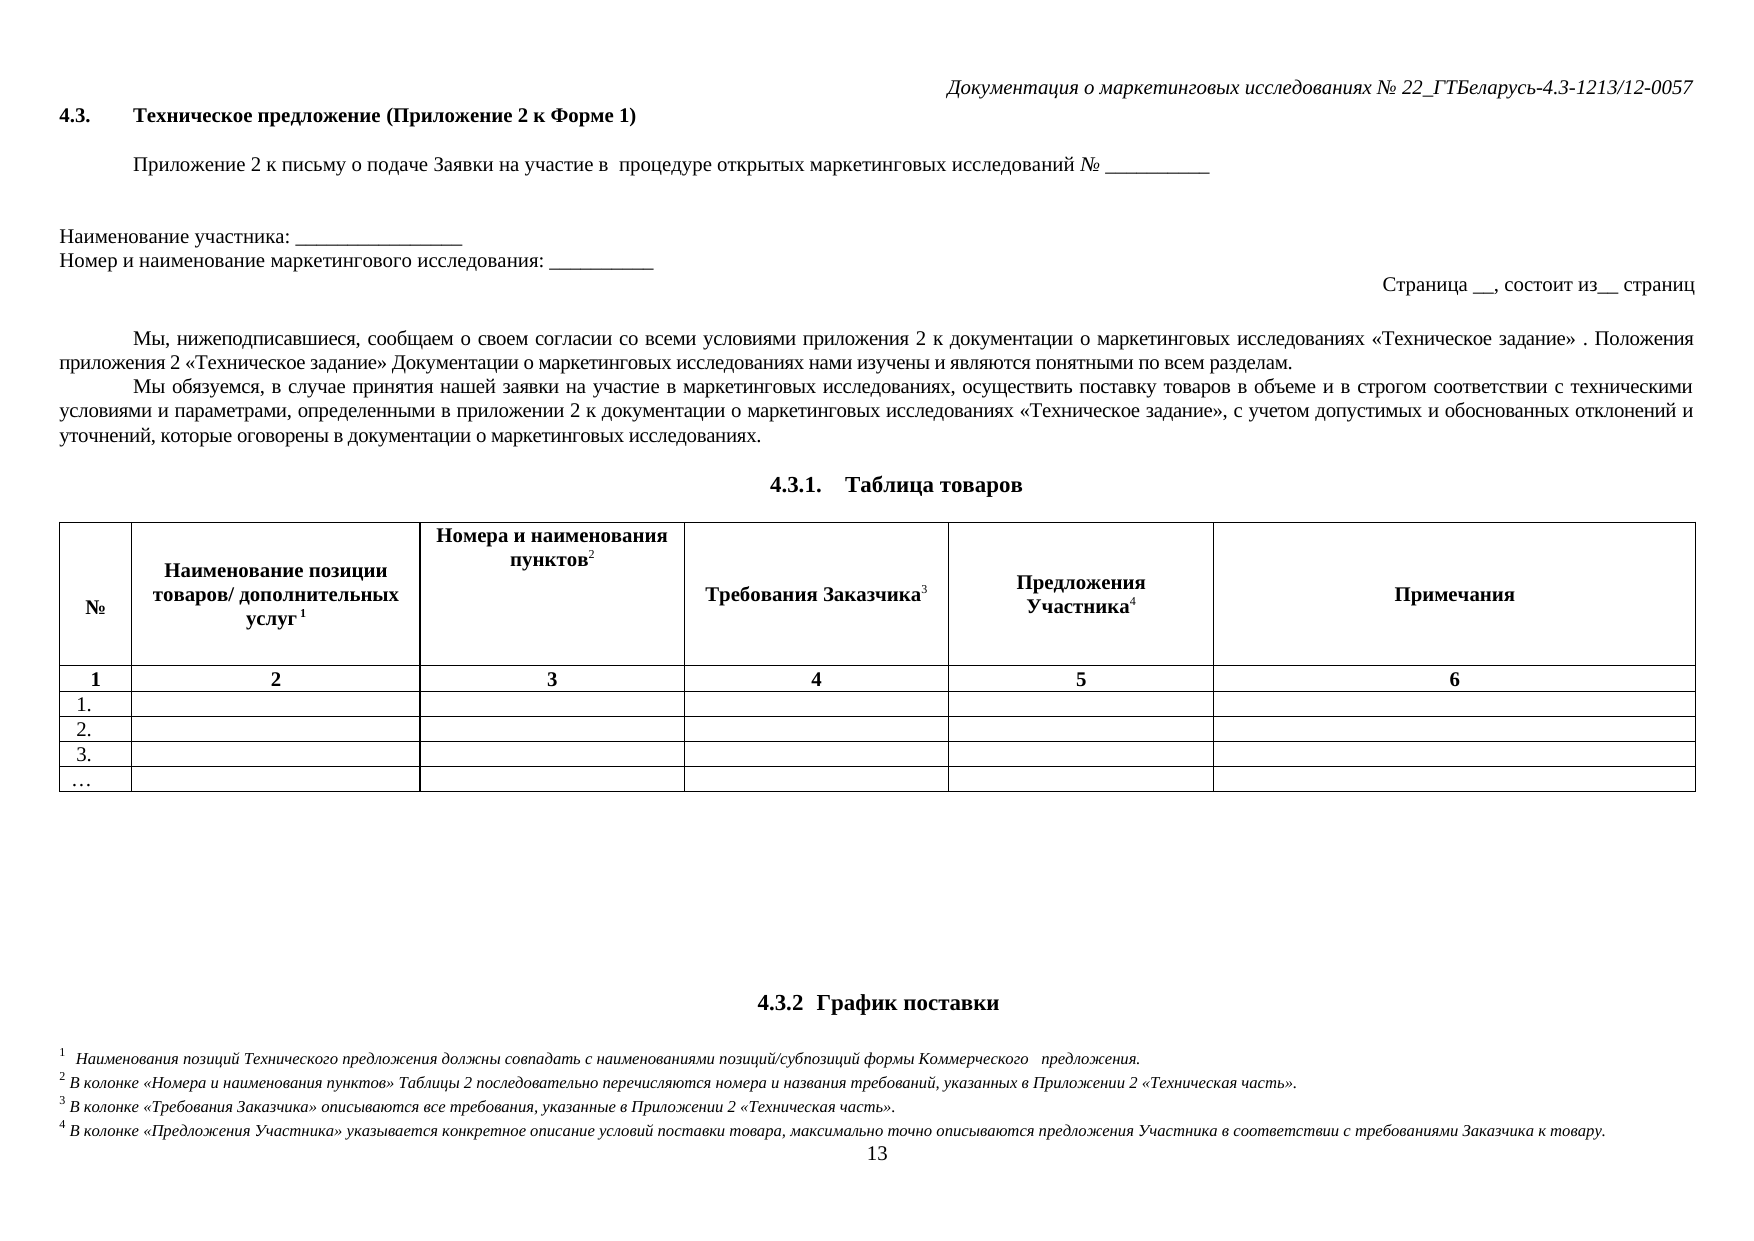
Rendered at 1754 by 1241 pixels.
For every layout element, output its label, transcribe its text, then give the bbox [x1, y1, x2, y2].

table_cell 6 [1214, 666, 1695, 691]
table_cell [132, 767, 419, 791]
table_cell [685, 692, 948, 716]
table_cell 3. [60, 742, 131, 766]
table_cell [421, 692, 684, 716]
list График поставки [59, 989, 1698, 1016]
table_cell [421, 742, 684, 766]
text Мы, нижеподписавшиеся, сообщаем о своем согласии со всеми условиями приложения 2 к документации о маркетинговых исследованиях «Техническое задание» . Положения приложения 2 «Техническое задание» Документации о маркетинговых исследованиях нами изучены и являются понятными по всем разделам. [59, 326, 1695, 374]
table_cell 2 [132, 666, 419, 691]
table_cell 2. [60, 717, 131, 741]
text Приложение 2 к письму о подаче Заявки на участие в процедуре открытых маркетинговых исследований № __________ [59, 152, 1695, 176]
text Номер и наименование маркетингового исследования: __________ [59, 248, 1695, 272]
table_header Номера и наименования пунктов [421, 523, 684, 665]
table_cell [1214, 767, 1695, 791]
table_cell 5 [949, 666, 1213, 691]
table_cell [949, 767, 1213, 791]
table_cell 1 [60, 666, 131, 691]
table_cell [132, 692, 419, 716]
table_header Предложения Участника [949, 523, 1213, 665]
list Таблица товаров [98, 471, 1695, 497]
table_cell 4 [685, 666, 948, 691]
table_cell [1214, 742, 1695, 766]
list Техническое предложение (Приложение 2 к Форме 1) [59, 103, 1695, 127]
table_header Требования Заказчика [685, 523, 948, 665]
table_cell 1. [60, 692, 131, 716]
text Наименование участника: ________________ [59, 224, 1695, 248]
table_cell [1214, 717, 1695, 741]
table_cell [949, 742, 1213, 766]
table_cell [132, 717, 419, 741]
table_cell [421, 767, 684, 791]
table_cell … [60, 767, 131, 791]
table_cell 3 [421, 666, 684, 691]
table_cell [685, 742, 948, 766]
table_cell [132, 742, 419, 766]
table_header Примечания [1214, 523, 1695, 665]
text Мы обязуемся, в случае принятия нашей заявки на участие в маркетинговых исследованиях, осуществить поставку товаров в объеме и в строгом соответствии с техническими условиями и параметрами, определенными в приложении 2 к документации о маркетинговых исследованиях «Техническое задание», с учетом допустимых и обоснованных отклонений и уточнений, которые оговорены в документации о маркетинговых исследованиях. [59, 374, 1695, 447]
table_header № [60, 523, 131, 665]
table_cell [421, 717, 684, 741]
table_cell [949, 692, 1213, 716]
text Страница __, состоит из__ страниц [59, 272, 1695, 296]
table_cell [1214, 692, 1695, 716]
table_header Наименование позиции товаров/ дополнительных услуг [132, 523, 419, 665]
table_cell [685, 717, 948, 741]
table_cell [685, 767, 948, 791]
table_cell [949, 717, 1213, 741]
